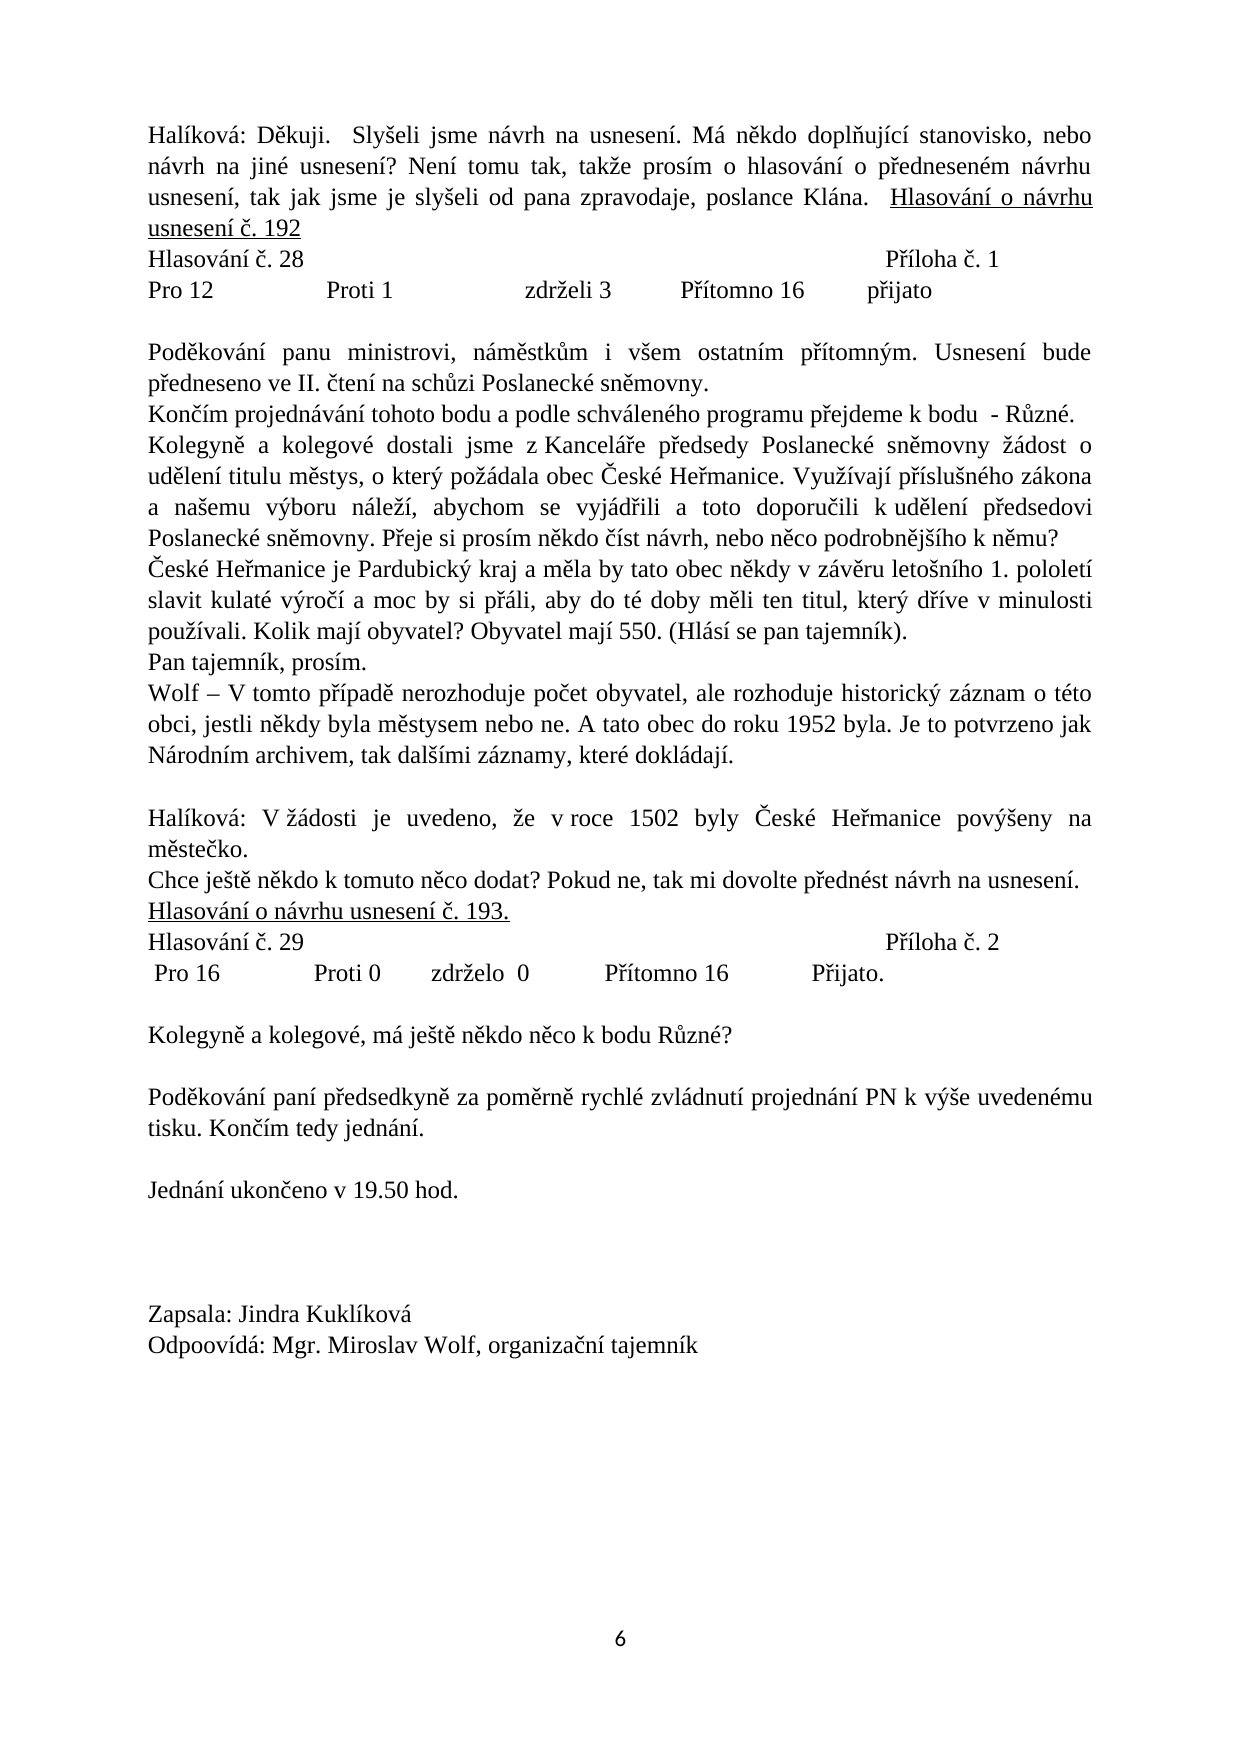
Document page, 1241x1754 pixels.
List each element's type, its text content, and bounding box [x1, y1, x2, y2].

text Pro 16 Proti 0 zdrželo 0 Přítomno 16 Přijato. [148, 958, 1093, 987]
text Jednání ukončeno v 19.50 hod. [148, 1175, 1093, 1204]
text Kolegyně a kolegové dostali jsme z Kanceláře předsedy Poslanecké sněmovny žádost o udělení titulu městys, o který požádala obec České Heřmanice. Využívají příslušného zákona a našemu výboru náleží, abychom se vyjádřili a toto doporučili k udělení předsedovi Poslanecké sněmovny. Přeje si prosím někdo číst návrh, nebo něco podrobnějšího k němu? [148, 430, 1093, 552]
text Chce ještě někdo k tomuto něco dodat? Pokud ne, tak mi dovolte přednést návrh na usnesení. [148, 865, 1093, 893]
text Halíková: V žádosti je uvedeno, že v roce 1502 byly České Heřmanice povýšeny na městečko. [148, 803, 1093, 862]
text Odpoovídá: Mgr. Miroslav Wolf, organizační tajemník [148, 1330, 1093, 1359]
text Hlasování č. 28 Příloha č. 1 [148, 244, 1093, 273]
text České Heřmanice je Pardubický kraj a měla by tato obec někdy v závěru letošního 1. pololetí slavit kulaté výročí a moc by si přáli, aby do té doby měli ten titul, který dříve v minulosti používali. Kolik mají obyvatel? Obyvatel mají 550. (Hlásí se pan tajemník). [148, 554, 1093, 645]
text Wolf – V tomto případě nerozhoduje počet obyvatel, ale rozhoduje historický záznam o této obci, jestli někdy byla městysem nebo ne. A tato obec do roku 1952 byla. Je to potvrzeno jak Národním archivem, tak dalšími záznamy, které dokládají. [148, 678, 1093, 769]
text Končím projednávání tohoto bodu a podle schváleného programu přejdeme k bodu - Různé. [148, 399, 1093, 428]
text Hlasování č. 29 Příloha č. 2 [148, 927, 1093, 956]
text Pan tajemník, prosím. [148, 647, 1093, 676]
text Poděkování paní předsedkyně za poměrně rychlé zvládnutí projednání PN k výše uvedenému tisku. Končím tedy jednání. [148, 1082, 1093, 1142]
text Halíková: Děkuji. Slyšeli jsme návrh na usnesení. Má někdo doplňující stanovisko, nebo návrh na jiné usnesení? Není tomu tak, takže prosím o hlasování o předneseném návrhu usnesení, tak jak jsme je slyšeli od pana zpravodaje, poslance Klána. Hlasování o návrhu usnesení č. 192 [148, 120, 1093, 242]
text Hlasování o návrhu usnesení č. 193. [148, 896, 1093, 924]
text Kolegyně a kolegové, má ještě někdo něco k bodu Různé? [148, 1020, 1093, 1049]
text Zapsala: Jindra Kuklíková [148, 1299, 1093, 1328]
text Pro 12 Proti 1 zdrželi 3 Přítomno 16 přijato [148, 275, 1093, 304]
text Poděkování panu ministrovi, náměstkům i všem ostatním přítomným. Usnesení bude předneseno ve II. čtení na schůzi Poslanecké sněmovny. [148, 337, 1093, 397]
